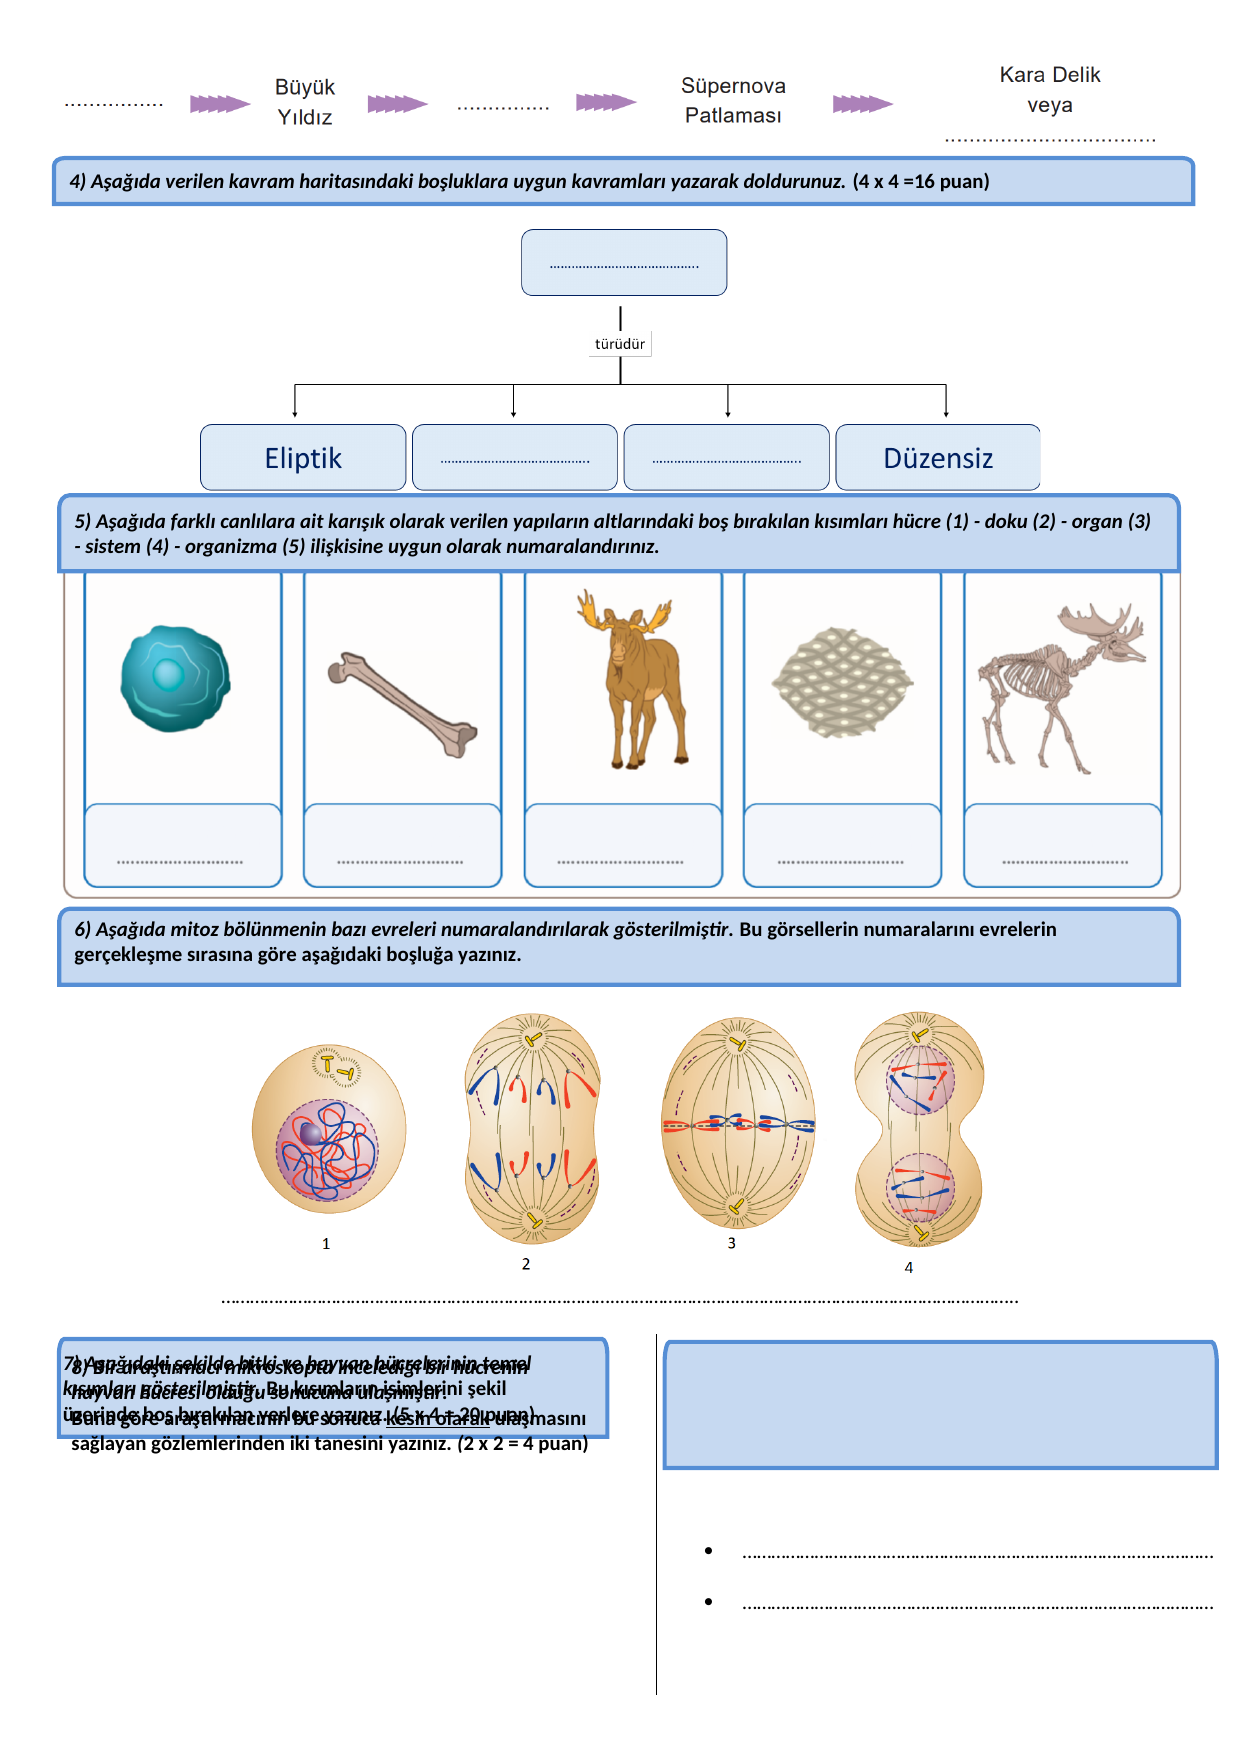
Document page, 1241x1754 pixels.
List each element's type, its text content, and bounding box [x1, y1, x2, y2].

picture [59, 574, 1182, 899]
picture [239, 1000, 1001, 1284]
table_header , [59, 1334, 656, 1695]
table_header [657, 1334, 1240, 1695]
text ………………………………………………………………………..……………………………………………………………………….. [59, 1283, 1181, 1309]
picture [200, 229, 1041, 493]
picture [59, 59, 1182, 153]
